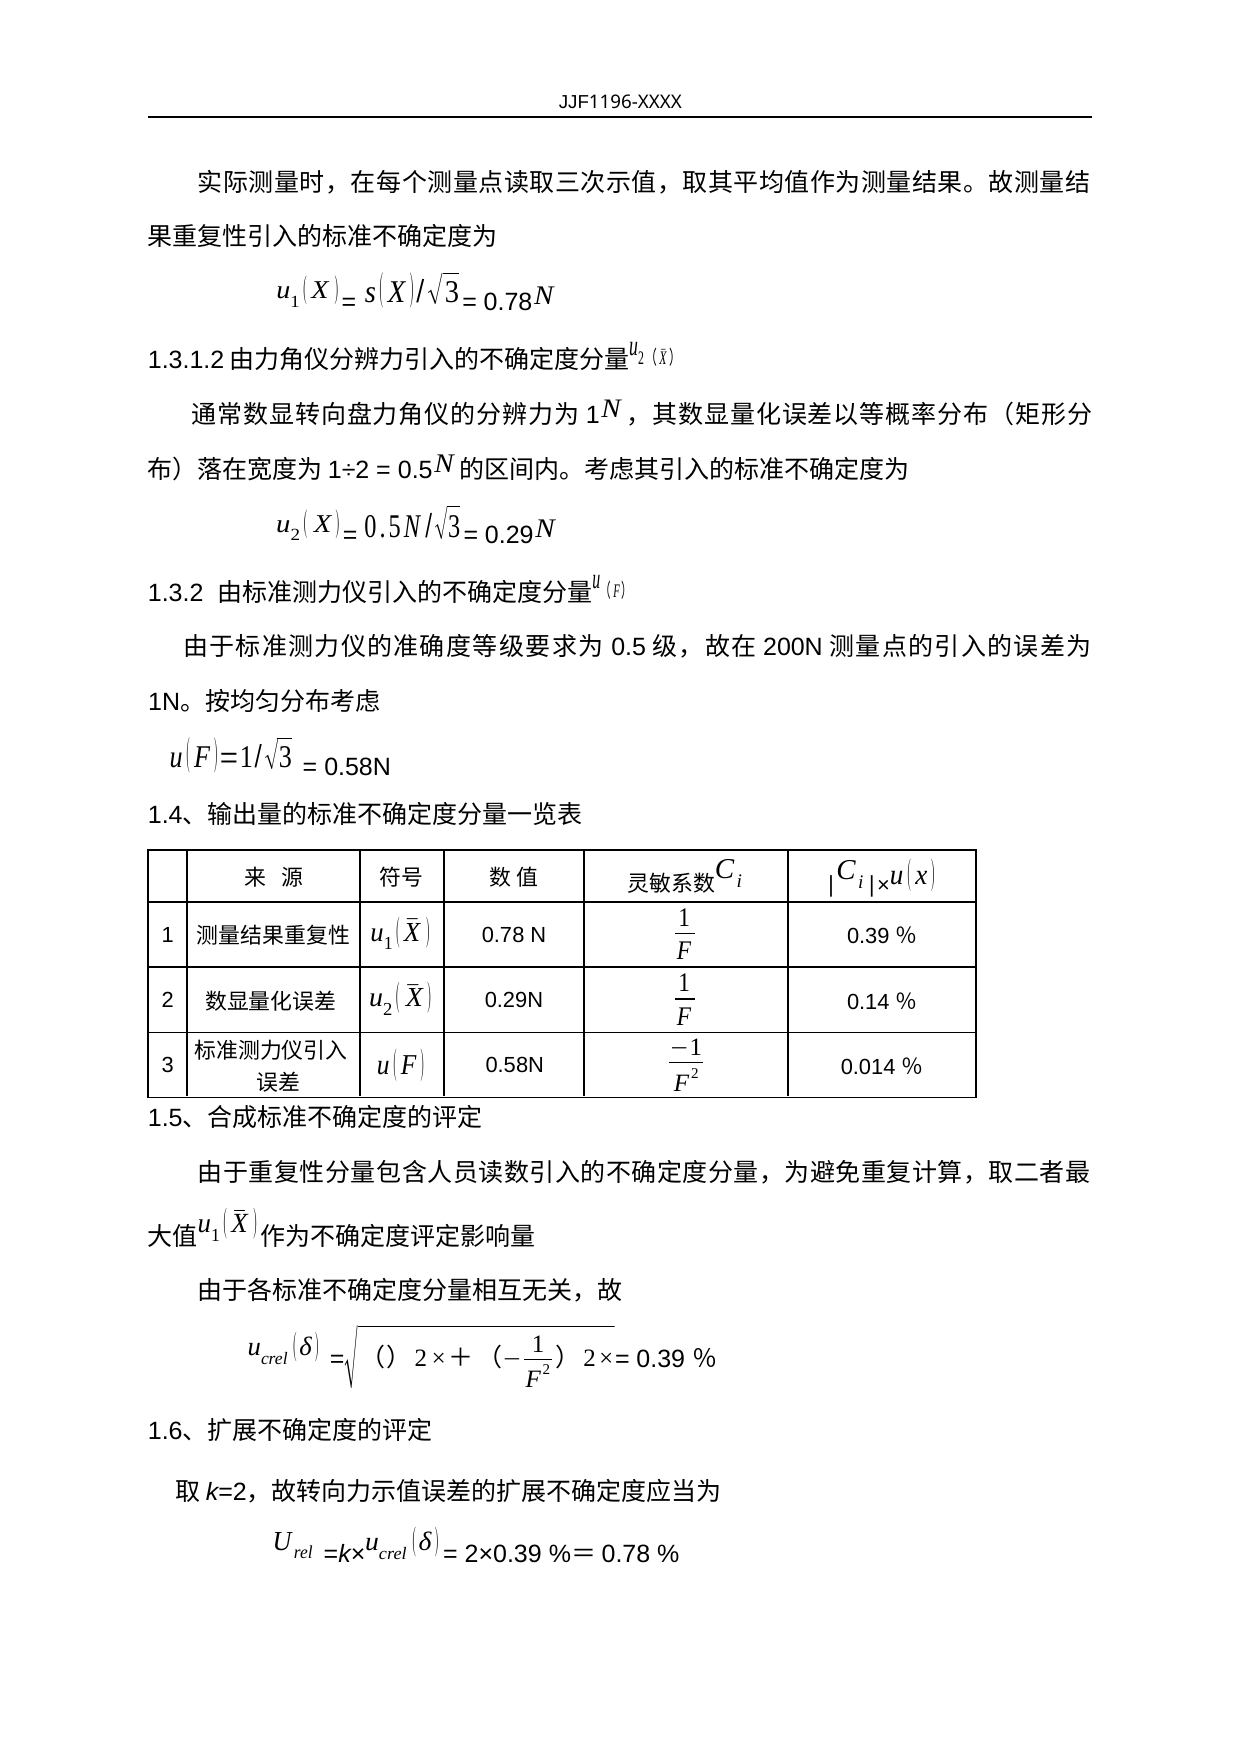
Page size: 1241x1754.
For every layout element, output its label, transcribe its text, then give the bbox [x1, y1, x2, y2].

list 由于各标准不确定度分量相互无关，故 [198, 1270, 1092, 1307]
table_cell [585, 1033, 787, 1096]
table_cell [585, 903, 787, 966]
table_cell 2 [149, 968, 186, 1031]
table_cell 3 [149, 1033, 186, 1096]
table_cell 1 [149, 903, 186, 966]
list 1.3.2 由标准测力仪引入的不确定度分量 [148, 563, 1092, 609]
table_cell 0.14 ％ [789, 968, 975, 1031]
list 由于重复性分量包含人员读数引入的不确定度分量，为避免重复计算，取二者最大值作为不确定度评定影响量 [148, 1152, 1092, 1252]
table_cell 0.39 ％ [789, 903, 975, 966]
table_cell [361, 1033, 443, 1096]
table_cell 0.014 ％ [789, 1033, 975, 1096]
table_cell 数显量化误差 [188, 968, 359, 1031]
list =k×= 2×0.39 %＝ 0.78 % [198, 1526, 1092, 1570]
table_cell 标准测力仪引入误差 [188, 1033, 359, 1096]
list 取k=2，故转向力示值误差的扩展不确定度应当为 [148, 1465, 1092, 1508]
table_header 灵敏系数 [585, 851, 787, 901]
list 由于标准测力仪的准确度等级要求为0.5级，故在200N测量点的引入的误差为1N。按均匀分布考虑 [148, 627, 1092, 717]
table_cell 0.78 N [445, 903, 583, 966]
table_cell [361, 903, 443, 966]
table_header 符号 [361, 851, 443, 901]
table_header 来 源 [188, 851, 359, 901]
list = 0.58N [169, 736, 1092, 780]
text == 0.39 ％ [148, 1325, 1092, 1393]
table_cell 测量结果重复性 [188, 903, 359, 966]
list 实际测量时，在每个测量点读取三次示值，取其平均值作为测量结果。故测量结果重复性引入的标准不确定度为 [148, 162, 1092, 253]
list 1.6、扩展不确定度的评定 [148, 1411, 1092, 1447]
list = = 0.78 [148, 271, 1092, 316]
table_cell 0.29N [445, 968, 583, 1031]
table_cell [585, 968, 787, 1031]
list 通常数显转向盘力角仪的分辨力为1，其数显量化误差以等概率分布（矩形分布）落在宽度为1÷2 = 0.5的区间内。考虑其引入的标准不确定度为 [148, 394, 1092, 486]
list 1.3.1.2由力角仪分辨力引入的不确定度分量 [148, 330, 1092, 376]
list 1.5、合成标准不确定度的评定 [148, 1098, 1092, 1134]
table_cell 0.58N [445, 1033, 583, 1096]
table_header ∣∣× [789, 851, 975, 901]
table_header [149, 851, 186, 901]
list = = 0.29 [148, 504, 1092, 549]
table_cell [361, 968, 443, 1031]
list 1.4、输出量的标准不确定度分量一览表 [148, 795, 1092, 831]
table_header 数 值 [445, 851, 583, 901]
